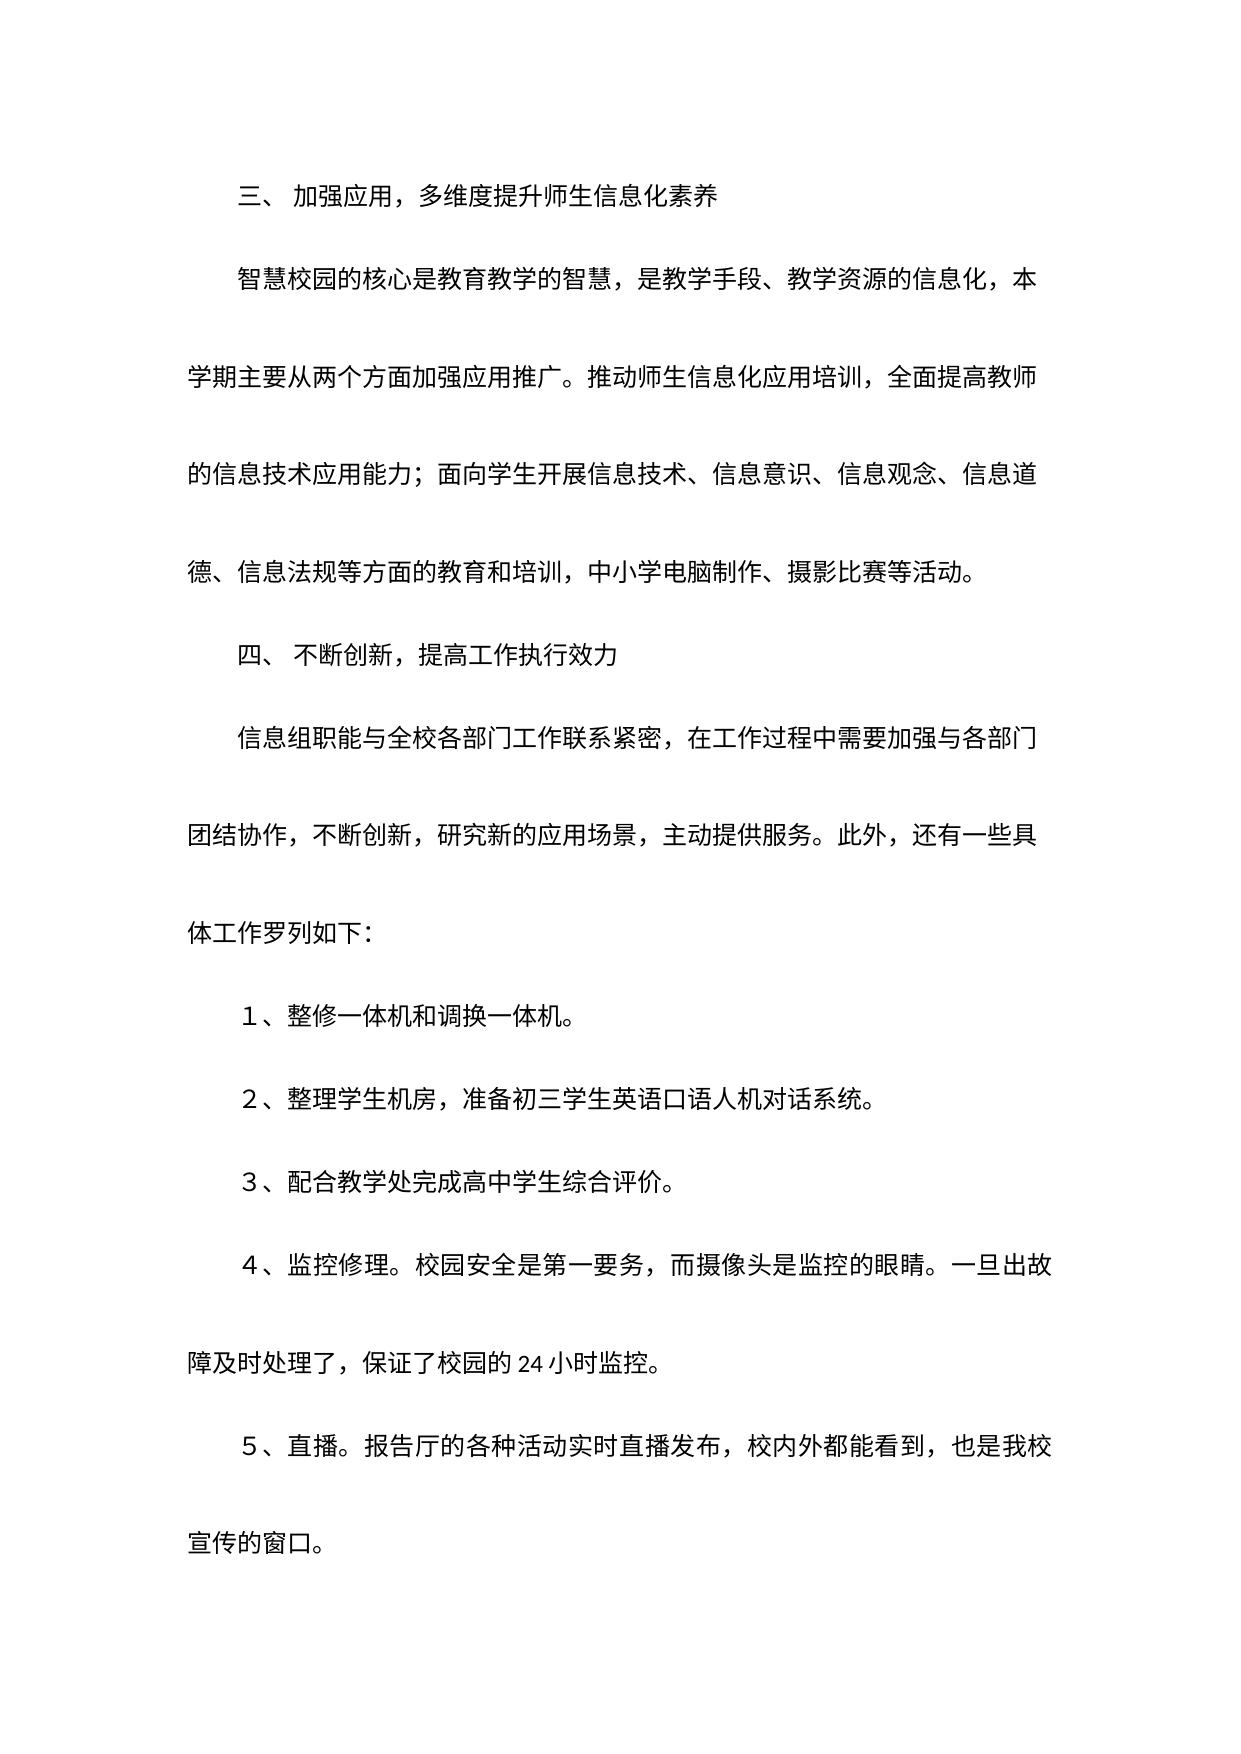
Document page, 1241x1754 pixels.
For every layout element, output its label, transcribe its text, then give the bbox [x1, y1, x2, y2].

list 配合教学处完成高中学生综合评价。 [187, 1148, 1053, 1213]
text 智慧校园的核心是教育教学的智慧，是教学手段、教学资源的信息化，本学期主要从两个方面加强应用推广。推动师生信息化应用培训，全面提高教师的信息技术应用能力；面向学生开展信息技术、信息意识、信息观念、信息道德、信息法规等方面的教育和培训，中小学电脑制作、摄影比赛等活动。 [187, 245, 1053, 603]
list 整理学生机房，准备初三学生英语口语人机对话系统。 [187, 1065, 1053, 1130]
text 信息组职能与全校各部门工作联系紧密，在工作过程中需要加强与各部门团结协作，不断创新，研究新的应用场景，主动提供服务。此外，还有一些具体工作罗列如下： [187, 704, 1053, 964]
list 直播。报告厅的各种活动实时直播发布，校内外都能看到，也是我校宣传的窗口。 [187, 1412, 1053, 1574]
list 监控修理。校园安全是第一要务，而摄像头是监控的眼睛。一旦出故障及时处理了，保证了校园的24小时监控。 [187, 1231, 1053, 1394]
text 四、 不断创新，提高工作执行效力 [187, 621, 1053, 686]
list 整修一体机和调换一体机。 [187, 982, 1053, 1047]
text 三、 加强应用，多维度提升师生信息化素养 [187, 162, 1053, 227]
